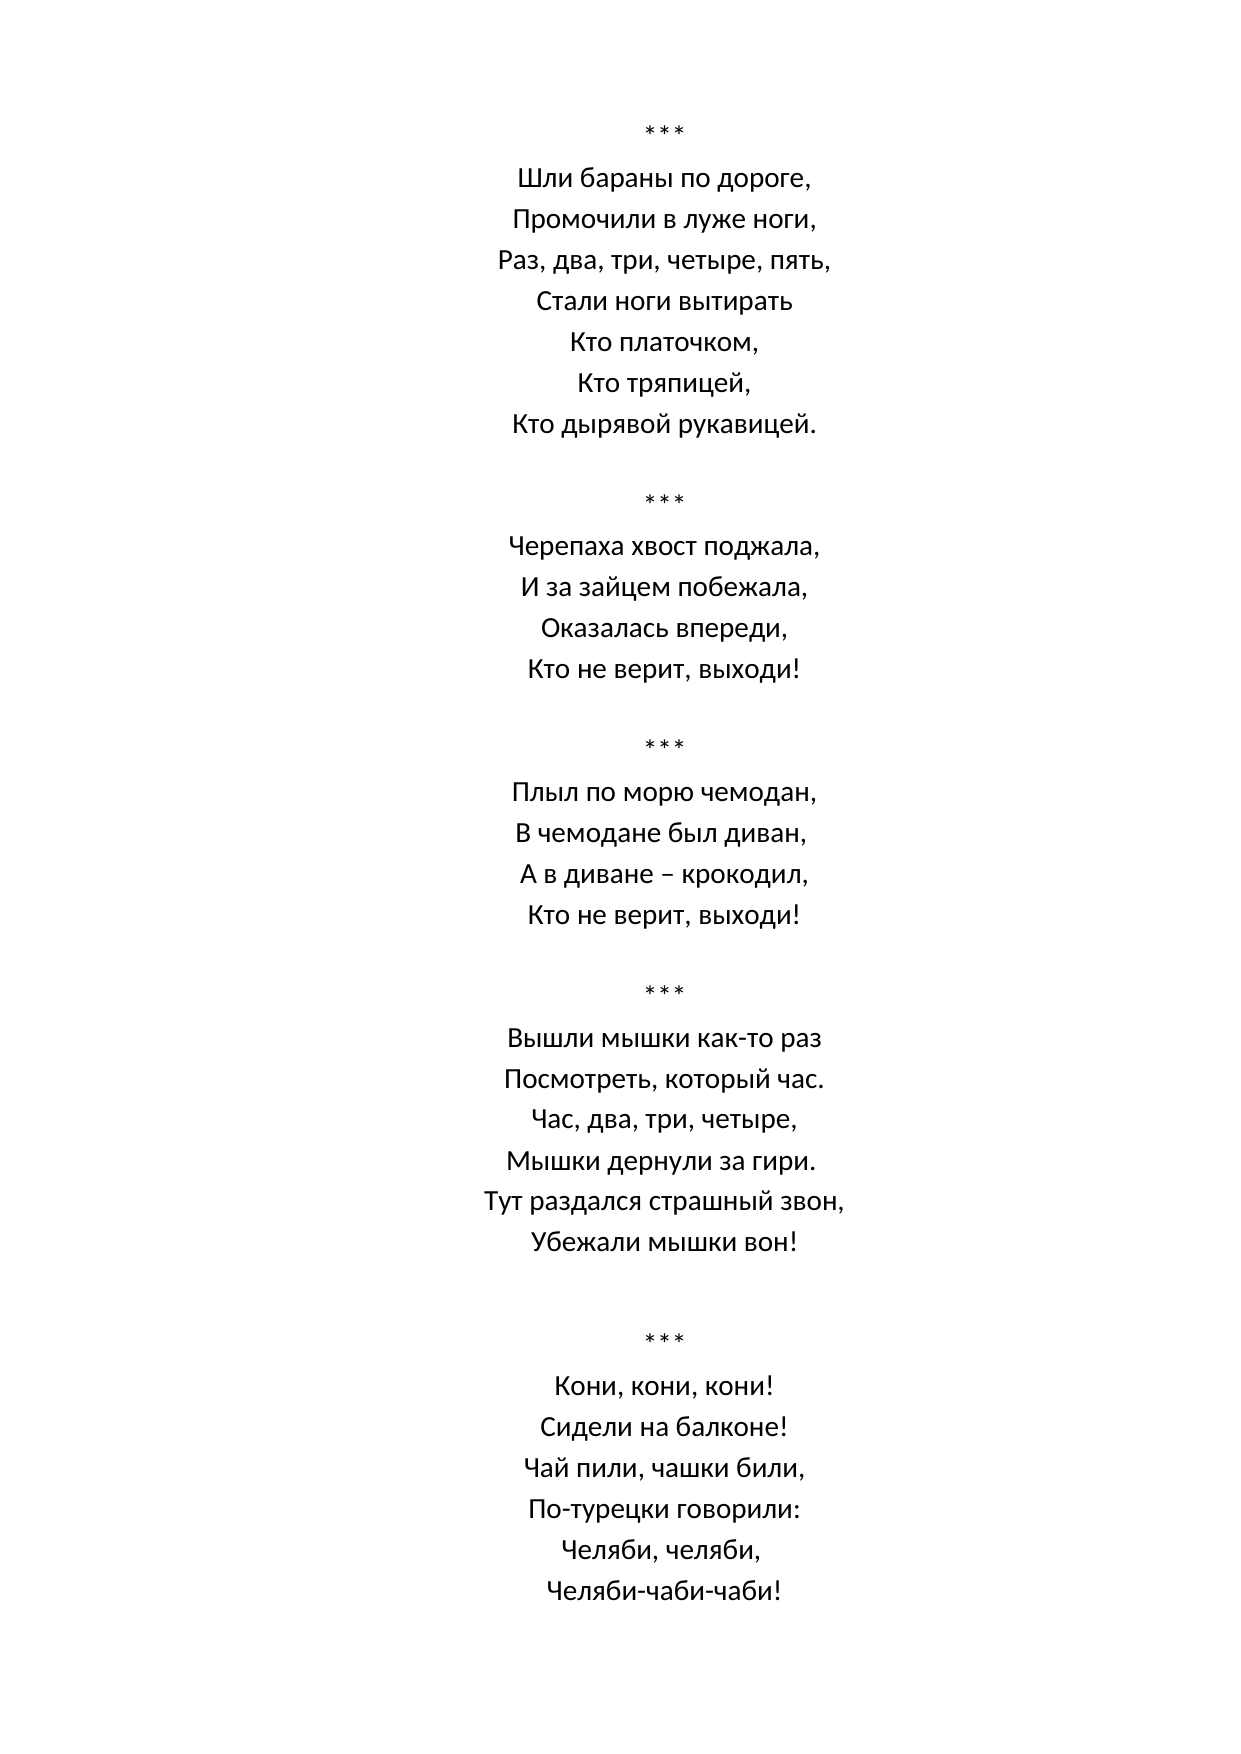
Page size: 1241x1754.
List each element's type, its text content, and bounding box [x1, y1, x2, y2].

text *** Шли бараны по дороге, Промочили в луже ноги, Раз, два, три, четыре, пять, Стали ноги вытирать Кто платочком, Кто тряпицей, Кто дырявой рукавицей. *** Черепаха хвост поджала, И за зайцем побежала, Оказалась впереди, Кто не верит, выходи! *** Плыл по морю чемодан, В чемодане был диван, А в диване – крокодил, Кто не верит, выходи! *** Вышли мышки как-то раз Посмотреть, который час. Час, два, три, четыре, Мышки дернули за гири. Тут раздался страшный звон, Убежали мышки вон! [177, 118, 1152, 1259]
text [177, 1285, 1152, 1607]
